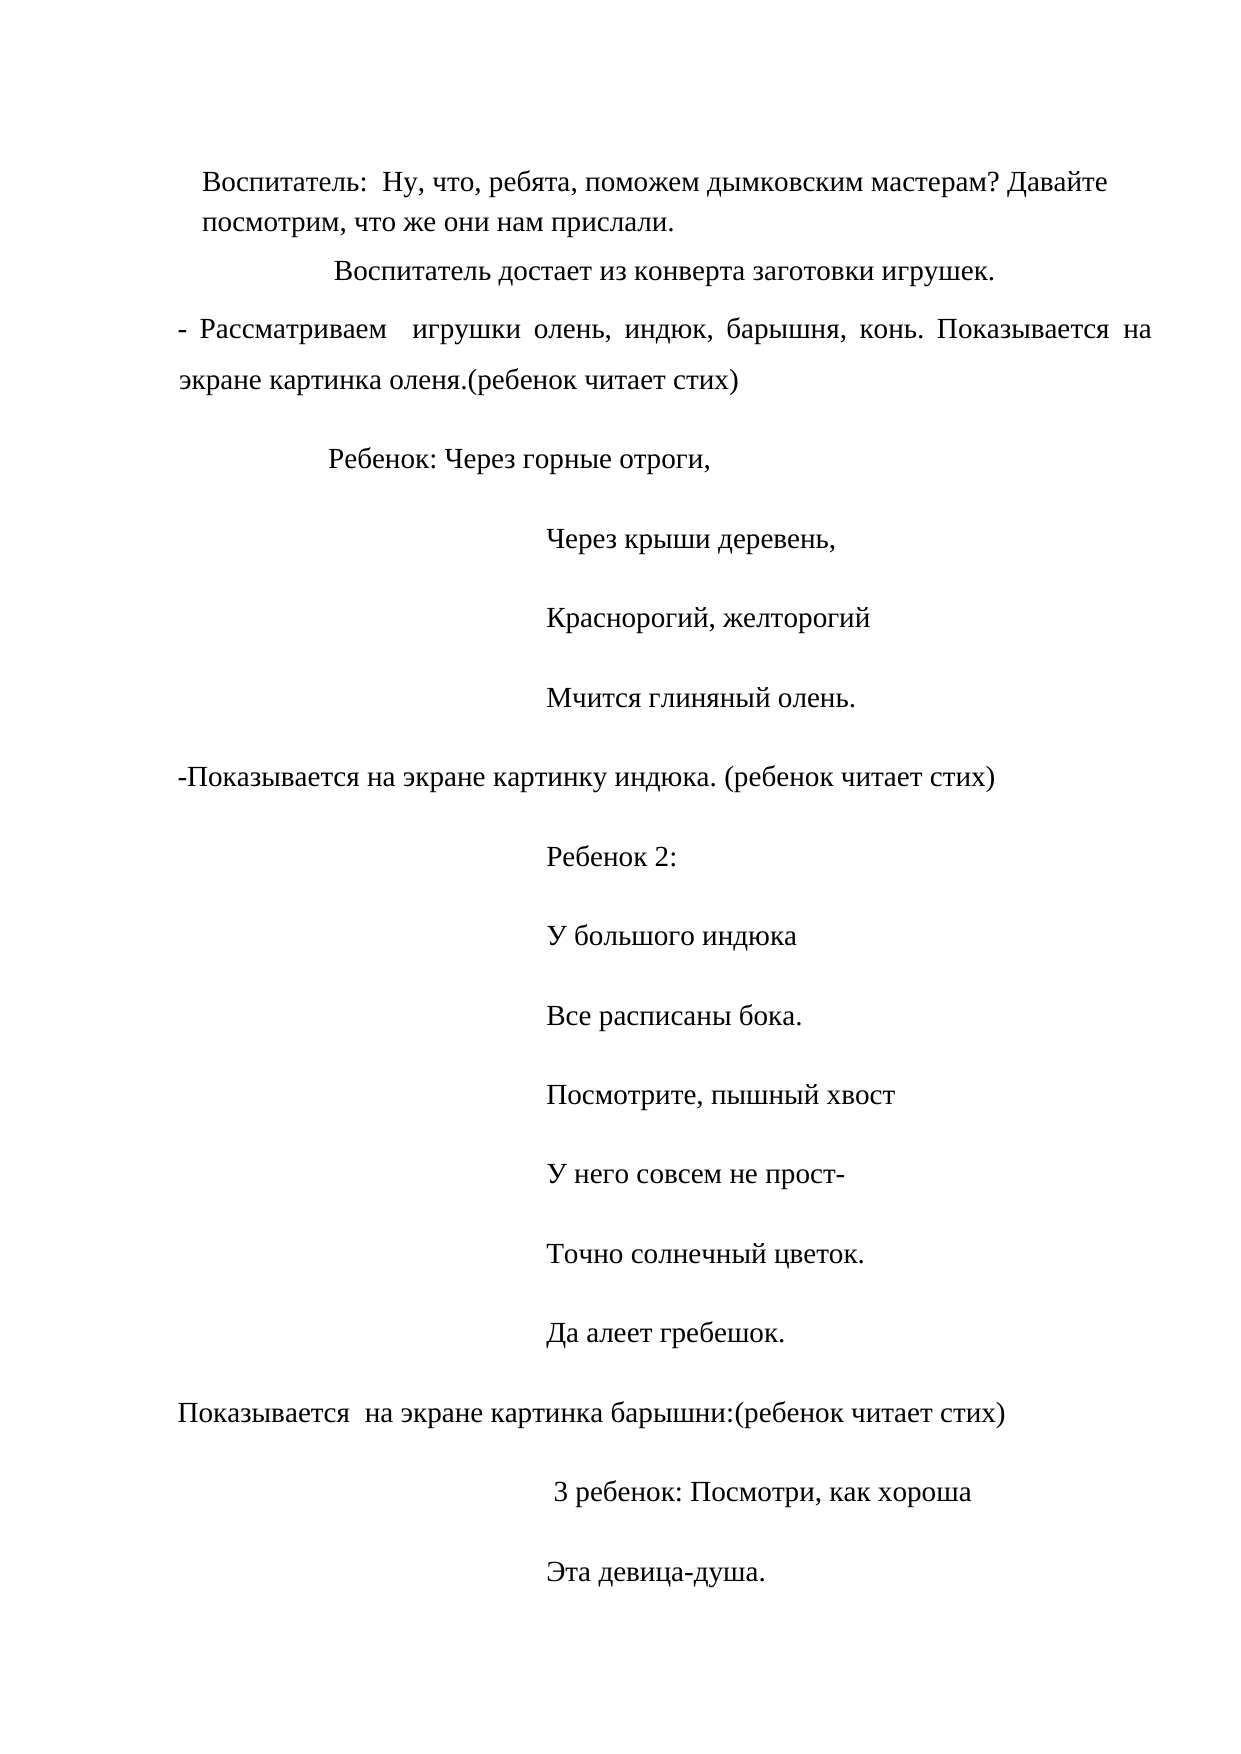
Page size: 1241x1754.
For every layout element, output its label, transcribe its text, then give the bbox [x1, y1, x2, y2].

text Эта девица-душа. [472, 1554, 1152, 1588]
text У большого индюка [472, 918, 1152, 952]
text У него совсем не прост- [472, 1157, 1152, 1190]
text - Рассматриваем игрушки олень, индюк, барышня, конь. Показывается на экране картинка оленя.(ребенок читает стих) [177, 312, 1152, 395]
text Воспитатель: Ну, что, ребята, поможем дымковским мастерам? Давайте посмотрим, что же они нам прислали. [177, 118, 1152, 238]
text Ребенок 2: [472, 839, 1152, 872]
text Все расписаны бока. [472, 998, 1152, 1031]
text 3 ребенок: Посмотри, как хороша [472, 1474, 1152, 1508]
text -Показывается на экране картинку индюка. (ребенок читает стих) [177, 759, 1152, 793]
text Ребенок: Через горные отроги, [254, 441, 1152, 475]
text Посмотрите, пышный хвост [472, 1077, 1152, 1111]
text Да алеет гребешок. [472, 1316, 1152, 1349]
text Показывается на экране картинка барышни:(ребенок читает стих) [177, 1395, 1152, 1429]
text Краснорогий, желторогий [472, 600, 1152, 634]
text Мчится глиняный олень. [472, 680, 1152, 713]
text Точно солнечный цветок. [472, 1236, 1152, 1270]
text Через крыши деревень, [472, 521, 1152, 554]
text Воспитатель достает из конверта заготовки игрушек. [177, 253, 1152, 287]
